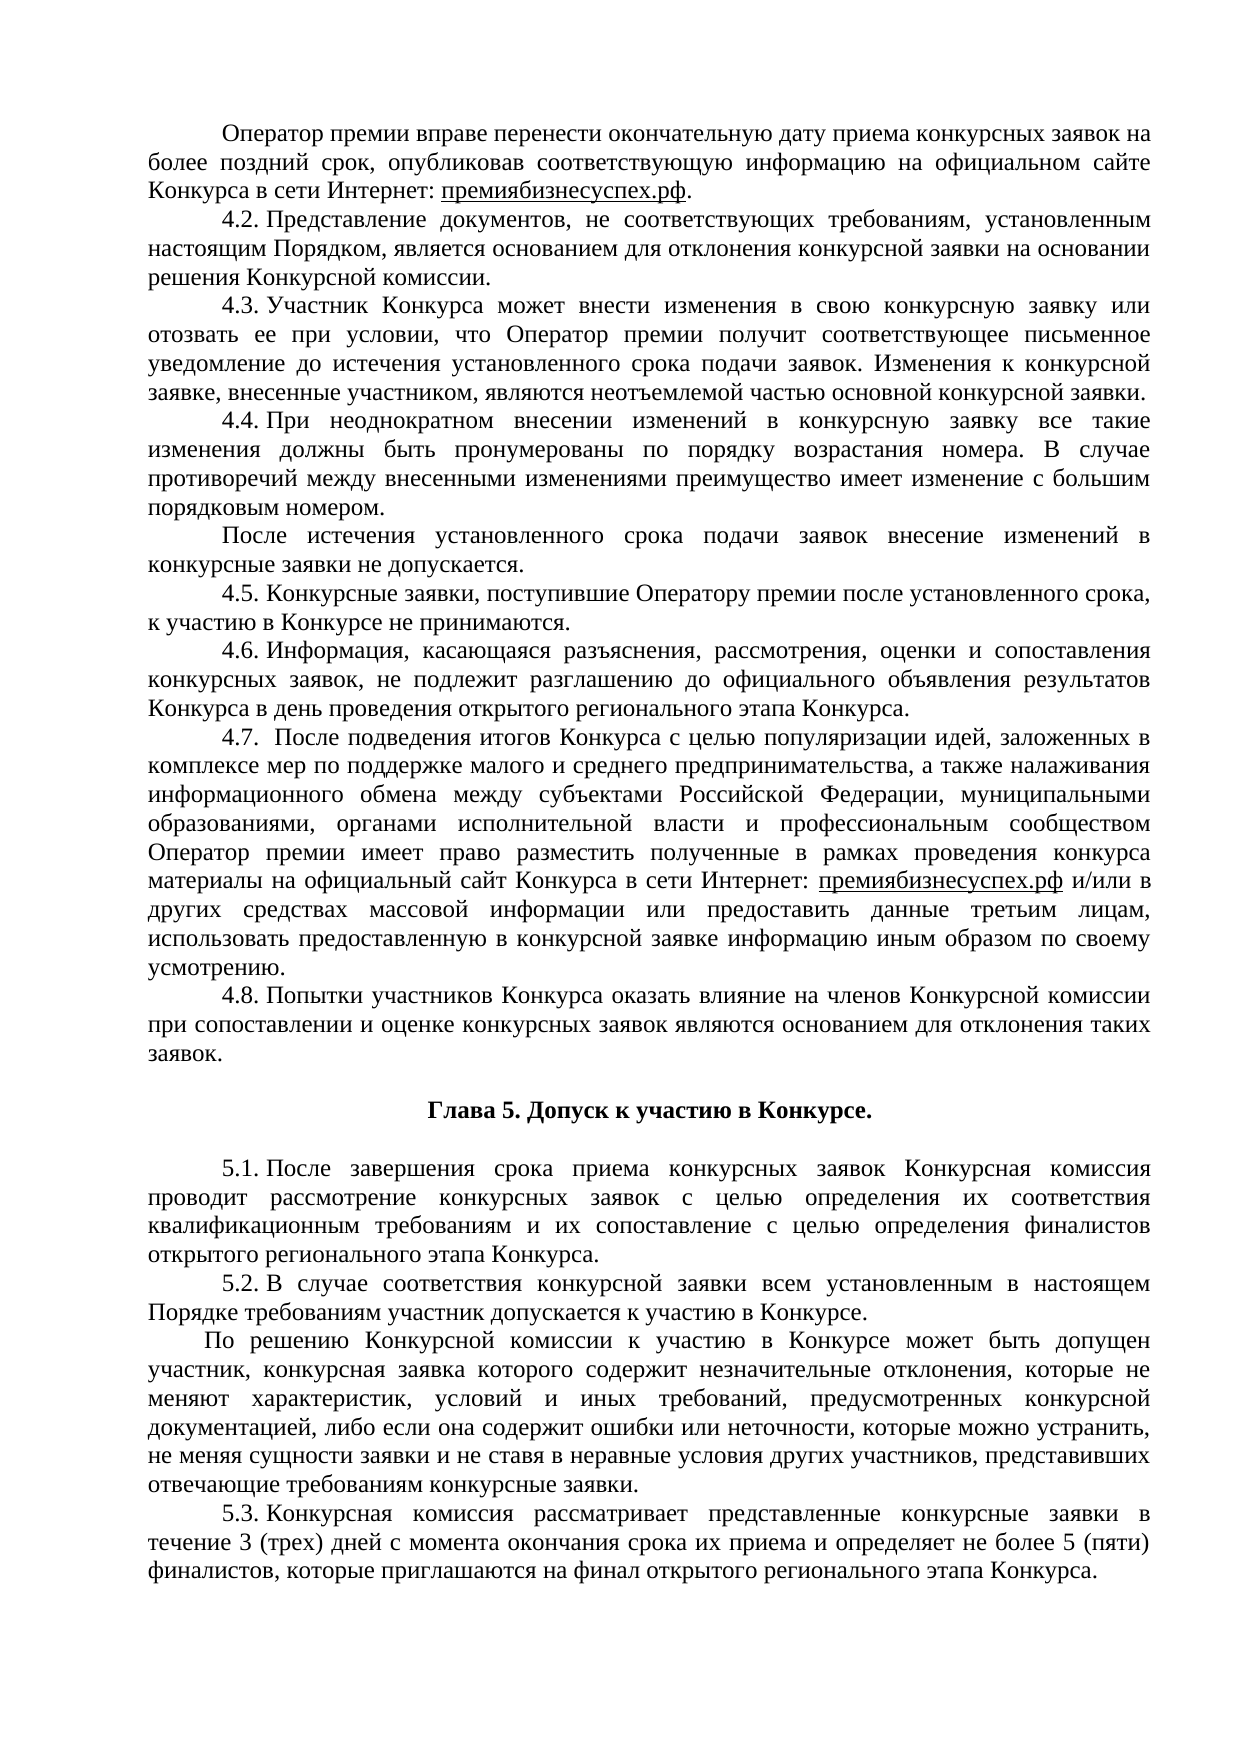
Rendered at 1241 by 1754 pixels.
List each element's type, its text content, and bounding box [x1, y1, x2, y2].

text Глава 5. Допуск к участию в Конкурсе. [148, 1096, 1152, 1124]
text 5.3. Конкурсная комиссия рассматривает представленные конкурсные заявки в течение 3 (трех) дней с момента окончания срока их приема и определяет не более 5 (пяти) финалистов, которые приглашаются на финал открытого регионального этапа Конкурса. [148, 1498, 1152, 1584]
text 4.7. После подведения итогов Конкурса с целью популяризации идей, заложенных в комплексе мер по поддержке малого и среднего предпринимательства, а также налаживания информационного обмена между субъектами Российской Федерации, муниципальными образованиями, органами исполнительной власти и профессиональным сообществом Оператор премии имеет право разместить полученные в рамках проведения конкурса материалы на официальный сайт Конкурса в сети Интернет: премиябизнесуспех.рф и/или в других средствах массовой информации или предоставить данные третьим лицам, использовать предоставленную в конкурсной заявке информацию иным образом по своему усмотрению. [148, 722, 1152, 981]
text 5.1. После завершения срока приема конкурсных заявок Конкурсная комиссия проводит рассмотрение конкурсных заявок с целью определения их соответствия квалификационным требованиям и их сопоставление с целью определения финалистов открытого регионального этапа Конкурса. [148, 1153, 1152, 1268]
text После истечения установленного срока подачи заявок внесение изменений в конкурсные заявки не допускается. [148, 521, 1152, 578]
text 4.5. Конкурсные заявки, поступившие Оператору премии после установленного срока, к участию в Конкурсе не принимаются. [148, 578, 1152, 636]
text По решению Конкурсной комиссии к участию в Конкурсе может быть допущен участник, конкурсная заявка которого содержит незначительные отклонения, которые не меняют характеристик, условий и иных требований, предусмотренных конкурсной документацией, либо если она содержит ошибки или неточности, которые можно устранить, не меняя сущности заявки и не ставя в неравные условия других участников, представивших отвечающие требованиям конкурсные заявки. [148, 1326, 1152, 1498]
text 4.3. Участник Конкурса может внести изменения в свою конкурсную заявку или отозвать ее при условии, что Оператор премии получит соответствующее письменное уведомление до истечения установленного срока подачи заявок. Изменения к конкурсной заявке, внесенные участником, являются неотъемлемой частью основной конкурсной заявки. [148, 291, 1152, 406]
text Оператор премии вправе перенести окончательную дату приема конкурсных заявок на более поздний срок, опубликовав соответствующую информацию на официальном сайте Конкурса в сети Интернет: премиябизнесуспех.рф. [148, 118, 1152, 204]
text 4.8. Попытки участников Конкурса оказать влияние на членов Конкурсной комиссии при сопоставлении и оценке конкурсных заявок являются основанием для отклонения таких заявок. [148, 981, 1152, 1067]
text 5.2. В случае соответствия конкурсной заявки всем установленным в настоящем Порядке требованиям участник допускается к участию в Конкурсе. [148, 1268, 1152, 1326]
text 4.4. При неоднократном внесении изменений в конкурсную заявку все такие изменения должны быть пронумерованы по порядку возрастания номера. В случае противоречий между внесенными изменениями преимущество имеет изменение с большим порядковым номером. [148, 406, 1152, 521]
text 4.6. Информация, касающаяся разъяснения, рассмотрения, оценки и сопоставления конкурсных заявок, не подлежит разглашению до официального объявления результатов Конкурса в день проведения открытого регионального этапа Конкурса. [148, 636, 1152, 722]
text 4.2. Представление документов, не соответствующих требованиям, установленным настоящим Порядком, является основанием для отклонения конкурсной заявки на основании решения Конкурсной комиссии. [148, 204, 1152, 291]
